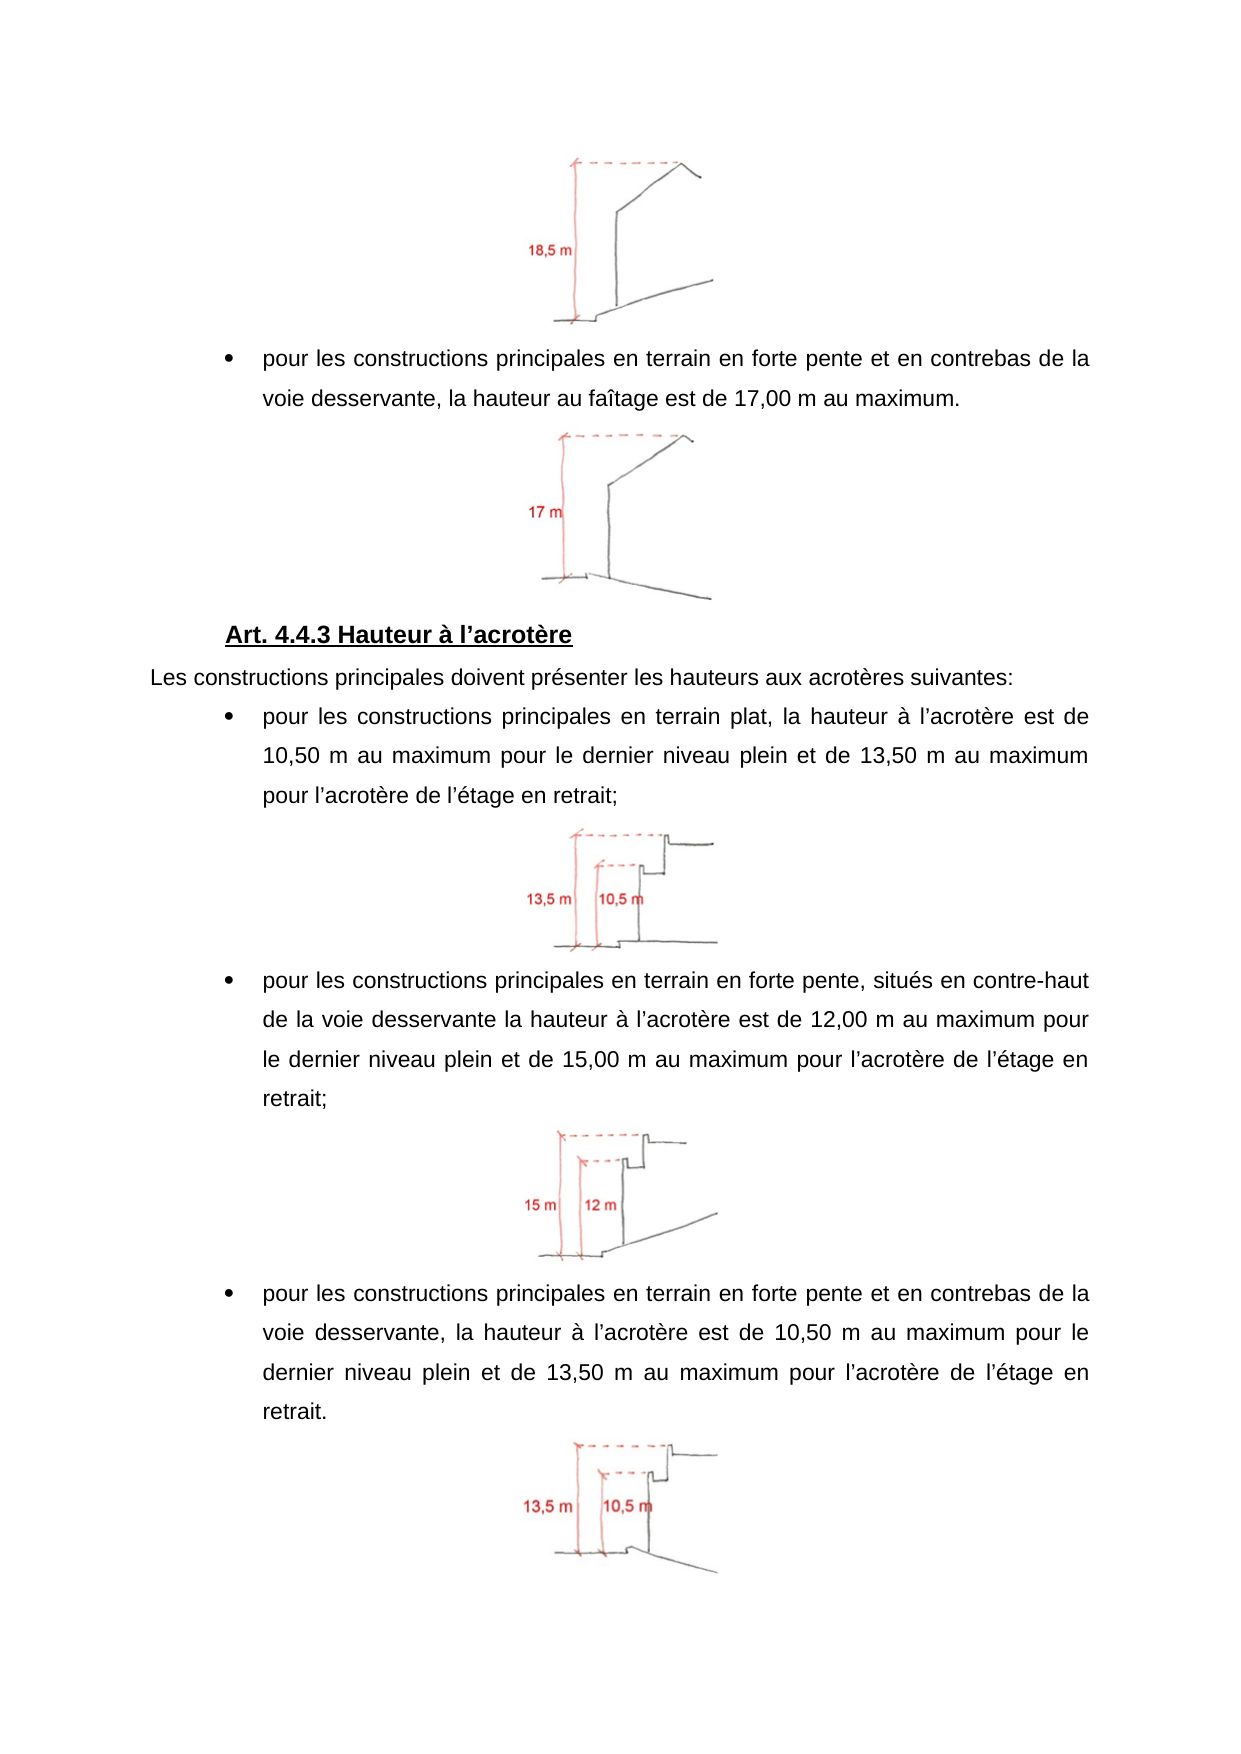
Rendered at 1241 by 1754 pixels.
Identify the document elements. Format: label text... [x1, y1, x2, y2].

subtitle Art. 4.4.3 Hauteur à l’acrotère [225, 620, 1090, 649]
picture [522, 821, 718, 954]
list pour les constructions principales en terrain en forte pente et en contrebas de la voie desservante, la hauteur à l’acrotère est de 10,50 m au maximum pour le dernier niveau plein et de 13,50 m au maximum pour l’acrotère de l’étage en retrait. [225, 1279, 1090, 1424]
picture [522, 1124, 718, 1267]
picture [522, 150, 718, 332]
list pour les constructions principales en terrain en forte pente, situés en contre-haut de la voie desservante la hauteur à l’acrotère est de 12,00 m au maximum pour le dernier niveau plein et de 15,00 m au maximum pour l’acrotère de l’étage en retrait; [225, 967, 1090, 1111]
picture [522, 424, 718, 604]
text Les constructions principales doivent présenter les hauteurs aux acrotères suivantes: [150, 663, 1090, 690]
list pour les constructions principales en terrain en forte pente et en contrebas de la voie desservante, la hauteur au faîtage est de 17,00 m au maximum. [225, 345, 1090, 411]
picture [522, 1437, 718, 1577]
list pour les constructions principales en terrain plat, la hauteur à l’acrotère est de 10,50 m au maximum pour le dernier niveau plein et de 13,50 m au maximum pour l’acrotère de l’étage en retrait; [225, 703, 1090, 808]
